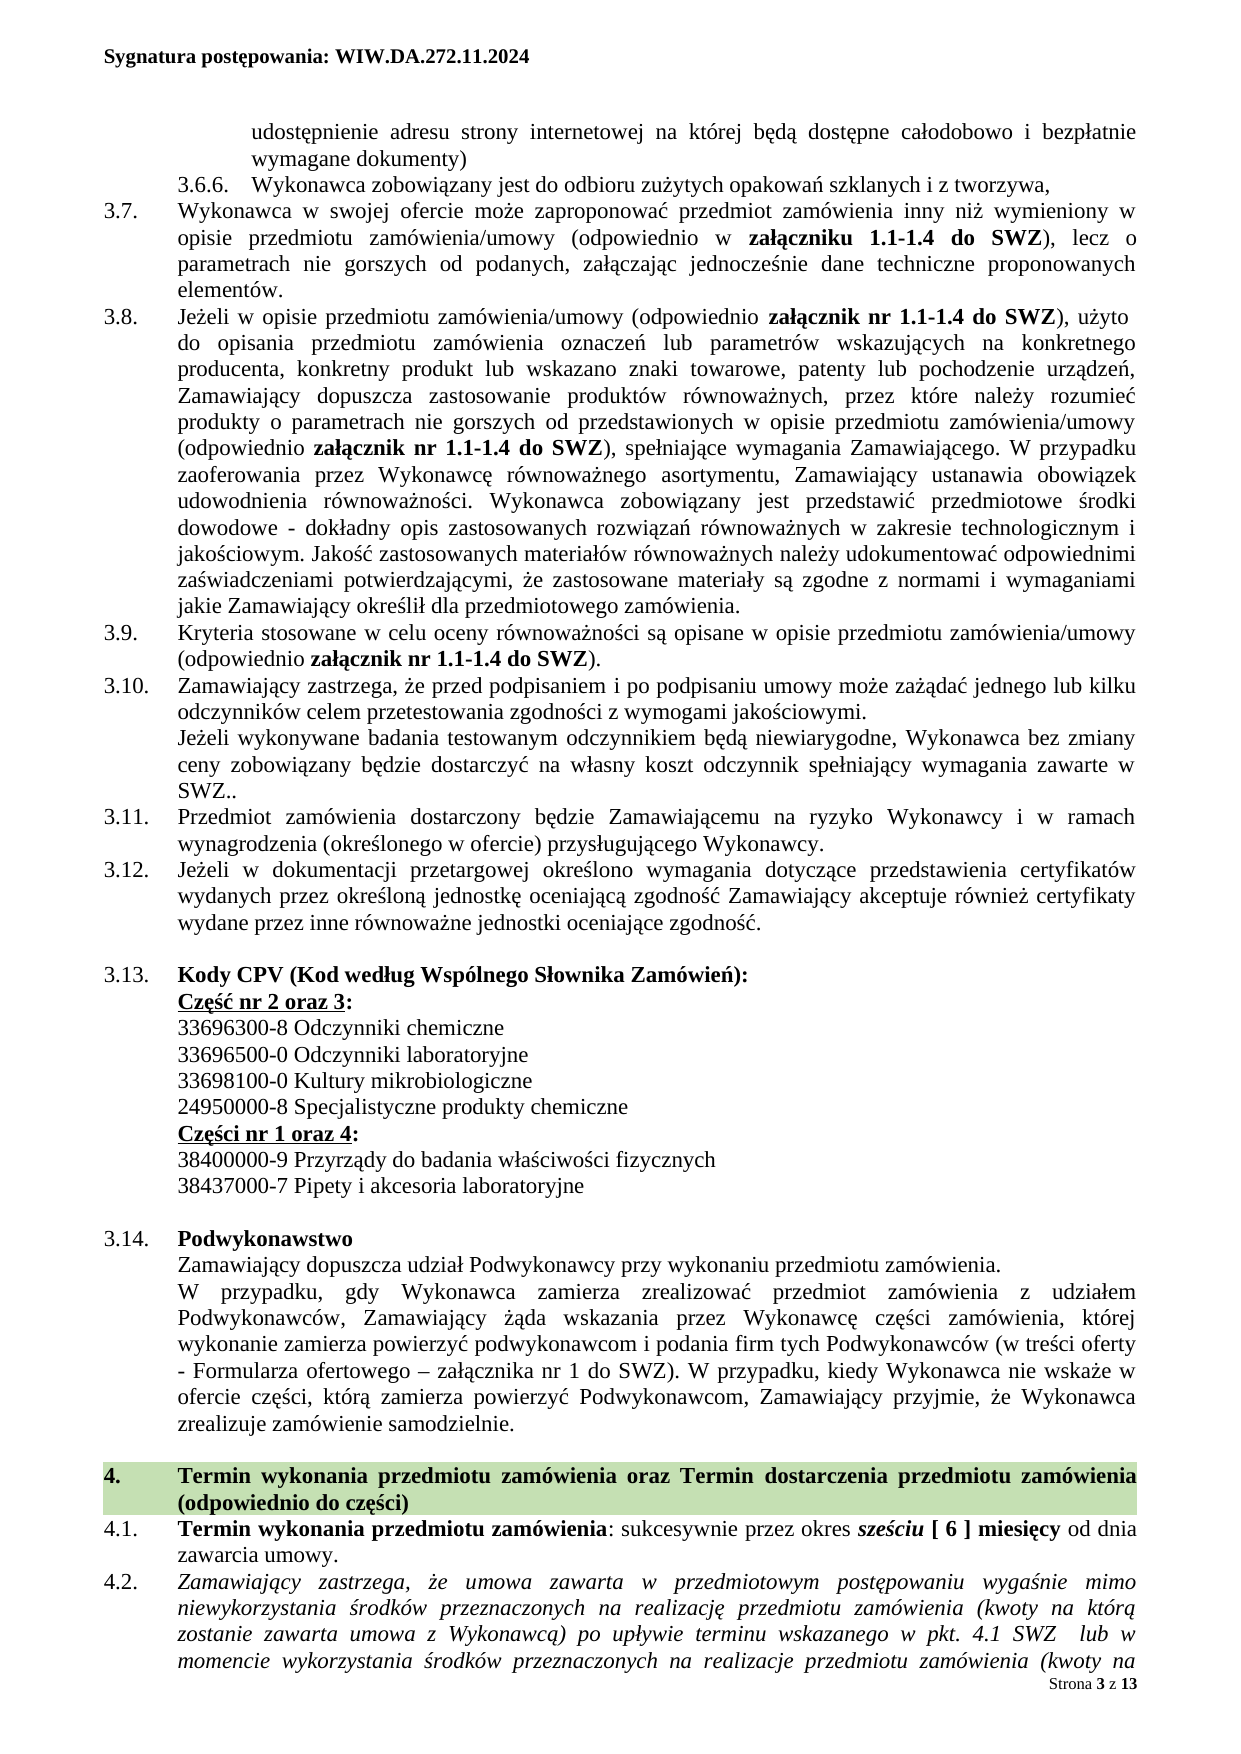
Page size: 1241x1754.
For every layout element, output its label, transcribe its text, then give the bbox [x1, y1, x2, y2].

text Zamawiający dopuszcza udział Podwykonawcy przy wykonaniu przedmiotu zamówienia. [177, 1251, 1137, 1278]
list Przedmiot zamówienia dostarczony będzie Zamawiającemu na ryzyko Wykonawcy i w ramach wynagrodzenia (określonego w ofercie) przysługującego Wykonawcy. [103, 803, 1137, 856]
list Termin wykonania przedmiotu zamówienia: sukcesywnie przez okres sześciu [ 6 ] miesięcy od dnia zawarcia umowy. [103, 1515, 1137, 1568]
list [177, 118, 1137, 171]
list 33696300-8 Odczynniki chemiczne [177, 1014, 1134, 1041]
list Termin wykonania przedmiotu zamówienia oraz Termin dostarczenia przedmiotu zamówienia (odpowiednio do części) [103, 1462, 1137, 1515]
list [103, 1568, 1137, 1673]
list Części nr 1 oraz 4: [177, 1120, 1134, 1146]
list Kody CPV (Kod według Wspólnego Słownika Zamówień): [103, 962, 1137, 988]
list Jeżeli w dokumentacji przetargowej określono wymagania dotyczące przedstawienia certyfikatów wydanych przez określoną jednostkę oceniającą zgodność Zamawiający akceptuje również certyfikaty wydane przez inne równoważne jednostki oceniające zgodność. [103, 856, 1137, 935]
list Podwykonawstwo [103, 1225, 1137, 1251]
list 38400000-9 Przyrządy do badania właściwości fizycznych [177, 1146, 1134, 1172]
text W przypadku, gdy Wykonawca zamierza zrealizować przedmiot zamówienia z udziałem Podwykonawców, Zamawiający żąda wskazania przez Wykonawcę części zamówienia, której wykonanie zamierza powierzyć podwykonawcom i podania firm tych Podwykonawców (w treści oferty - Formularza ofertowego – załącznika nr 1 do SWZ). W przypadku, kiedy Wykonawca nie wskaże w ofercie części, którą zamierza powierzyć Podwykonawcom, Zamawiający przyjmie, że Wykonawca zrealizuje zamówienie samodzielnie. [177, 1278, 1137, 1436]
list Wykonawca zobowiązany jest do odbioru zużytych opakowań szklanych i z tworzywa, [177, 171, 1137, 197]
list Kryteria stosowane w celu oceny równoważności są opisane w opisie przedmiotu zamówienia/umowy (odpowiednio załącznik nr 1.1-1.4 do SWZ). [103, 619, 1137, 672]
list 24950000-8 Specjalistyczne produkty chemiczne [177, 1093, 1134, 1120]
list 33696500-0 Odczynniki laboratoryjne [177, 1041, 1134, 1067]
list Część nr 2 oraz 3: [177, 988, 1134, 1014]
list Wykonawca w swojej ofercie może zaproponować przedmiot zamówienia inny niż wymieniony w opisie przedmiotu zamówienia/umowy (odpowiednio w załączniku 1.1-1.4 do SWZ), lecz o parametrach nie gorszych od podanych, załączając jednocześnie dane techniczne proponowanych elementów. [103, 197, 1137, 303]
list 33698100-0 Kultury mikrobiologiczne [177, 1067, 1134, 1093]
list 38437000-7 Pipety i akcesoria laboratoryjne [177, 1172, 1134, 1199]
text Jeżeli wykonywane badania testowanym odczynnikiem będą niewiarygodne, Wykonawca bez zmiany ceny zobowiązany będzie dostarczyć na własny koszt odczynnik spełniający wymagania zawarte w SWZ.. [177, 724, 1137, 803]
list Zamawiający zastrzega, że przed podpisaniem i po podpisaniu umowy może zażądać jednego lub kilku odczynników celem przetestowania zgodności z wymogami jakościowymi. [103, 672, 1137, 724]
list Jeżeli w opisie przedmiotu zamówienia/umowy (odpowiednio załącznik nr 1.1-1.4 do SWZ), użyto do opisania przedmiotu zamówienia oznaczeń lub parametrów wskazujących na konkretnego producenta, konkretny produkt lub wskazano znaki towarowe, patenty lub pochodzenie urządzeń, Zamawiający dopuszcza zastosowanie produktów równoważnych, przez które należy rozumieć produkty o parametrach nie gorszych od przedstawionych w opisie przedmiotu zamówienia/umowy (odpowiednio załącznik nr 1.1-1.4 do SWZ), spełniające wymagania Zamawiającego. W przypadku zaoferowania przez Wykonawcę równoważnego asortymentu, Zamawiający ustanawia obowiązek udowodnienia równoważności. Wykonawca zobowiązany jest przedstawić przedmiotowe środki dowodowe - dokładny opis zastosowanych rozwiązań równoważnych w zakresie technologicznym i jakościowym. Jakość zastosowanych materiałów równoważnych należy udokumentować odpowiednimi zaświadczeniami potwierdzającymi, że zastosowane materiały są zgodne z normami i wymaganiami jakie Zamawiający określił dla przedmiotowego zamówienia. [103, 303, 1137, 619]
